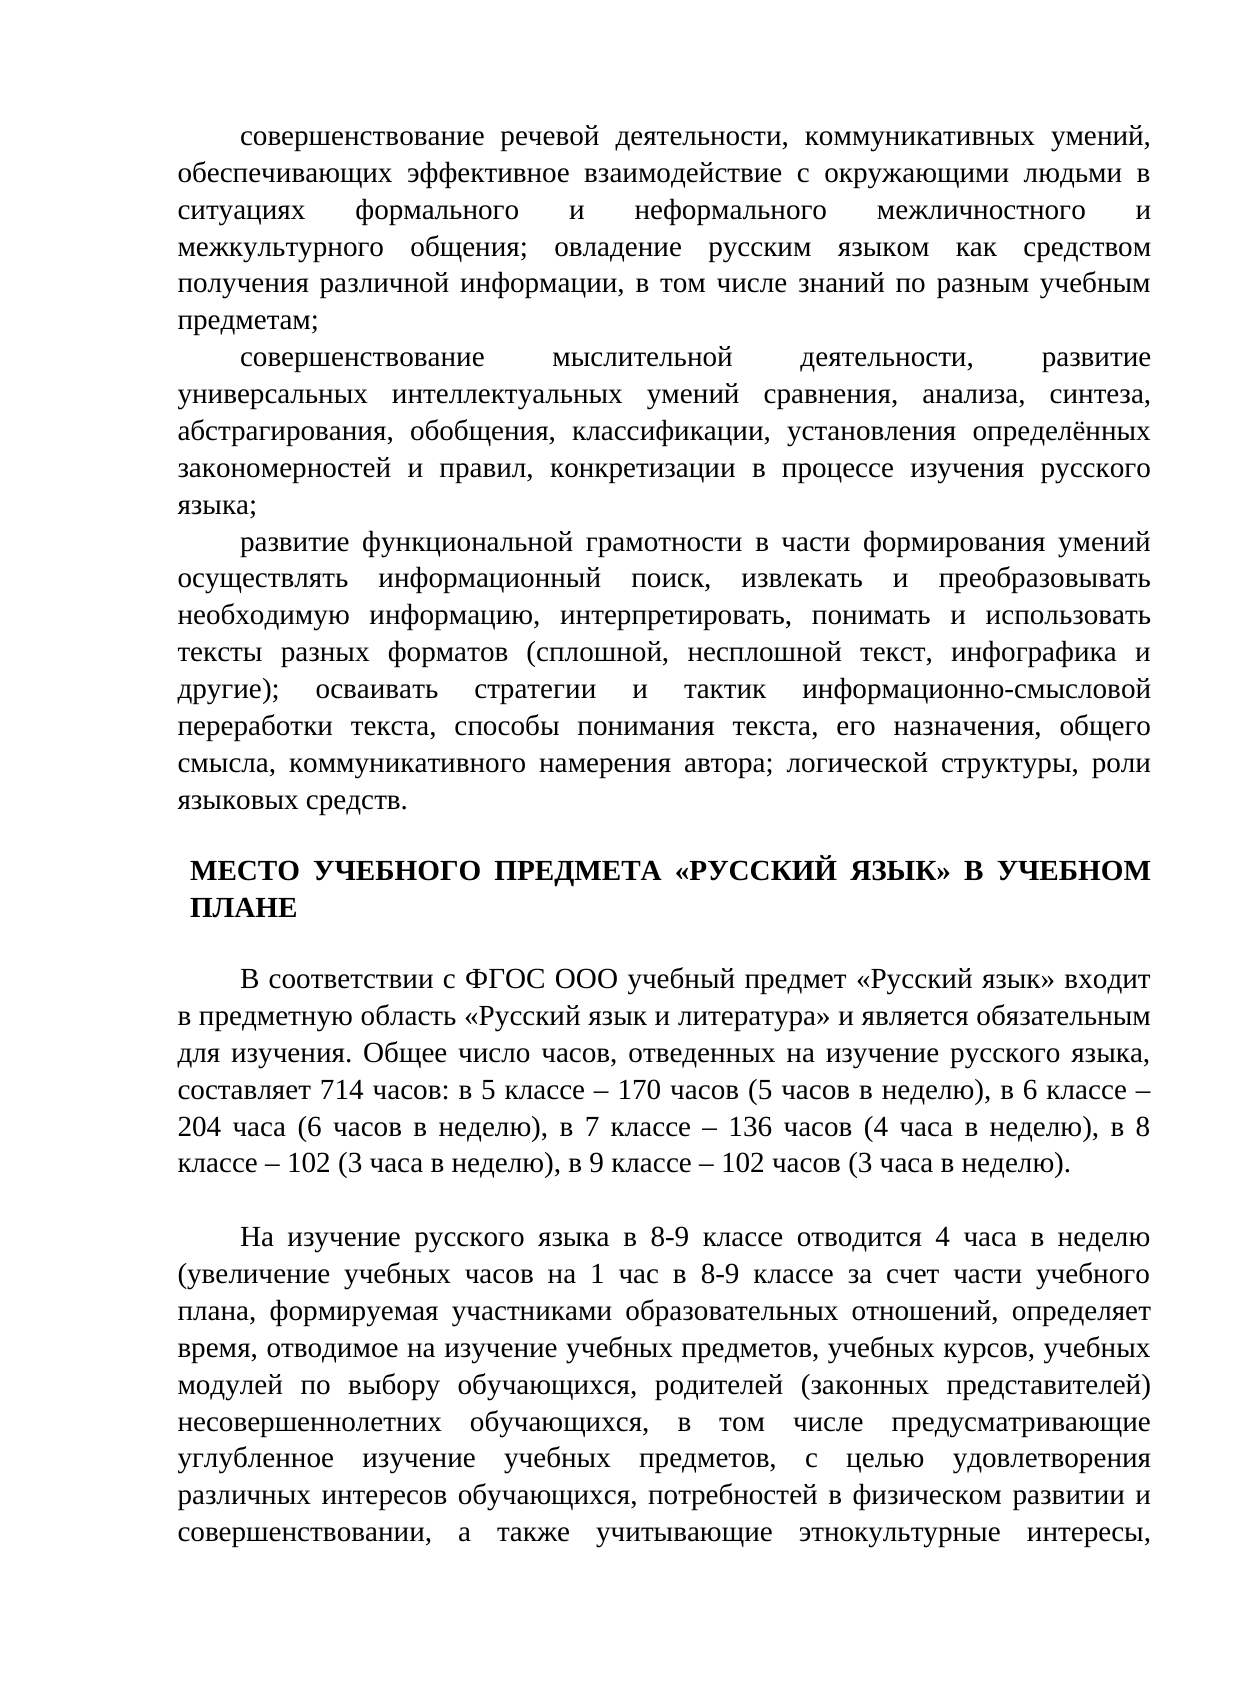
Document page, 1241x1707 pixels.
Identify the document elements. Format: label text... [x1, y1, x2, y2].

text совершенствование мыслительной деятельности, развитие универсальных интеллектуальных умений сравнения, анализа, синтеза, абстрагирования, обобщения, классификации, установления определённых закономерностей и правил, конкретизации в процессе изучения русского языка; [177, 339, 1152, 520]
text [177, 1219, 1152, 1548]
text совершенствование речевой деятельности, коммуникативных умений, обеспечивающих эффективное взаимодействие с окружающими людьми в ситуациях формального и неформального межличностного и межкультурного общения; овладение русским языком как средством получения различной информации, в том числе знаний по разным учебным предметам; [177, 118, 1152, 336]
text В соответствии с ФГОС ООО учебный предмет «Русский язык» входит в предметную область «Русский язык и литература» и является обязательным для изучения. Общее число часов, отведенных на изучение русского языка, составляет 714 часов: в 5 классе – 170 часов (5 часов в неделю), в 6 классе – 204 часа (6 часов в неделю), в 7 классе – 136 часов (4 часа в неделю), в 8 классе – 102 (3 часа в неделю), в 9 классе – 102 часов (3 часа в неделю). [177, 961, 1152, 1179]
text МЕСТО УЧЕБНОГО ПРЕДМЕТА «РУССКИЙ ЯЗЫК» В УЧЕБНОМ ПЛАНЕ [190, 853, 1152, 923]
text развитие функциональной грамотности в части формирования умений осуществлять информационный поиск, извлекать и преобразовывать необходимую информацию, интерпретировать, понимать и использовать тексты разных форматов (сплошной, несплошной текст, инфографика и другие); осваивать стратегии и тактик информационно-смысловой переработки текста, способы понимания текста, его назначения, общего смысла, коммуникативного намерения автора; логической структуры, роли языковых средств. [177, 524, 1152, 815]
